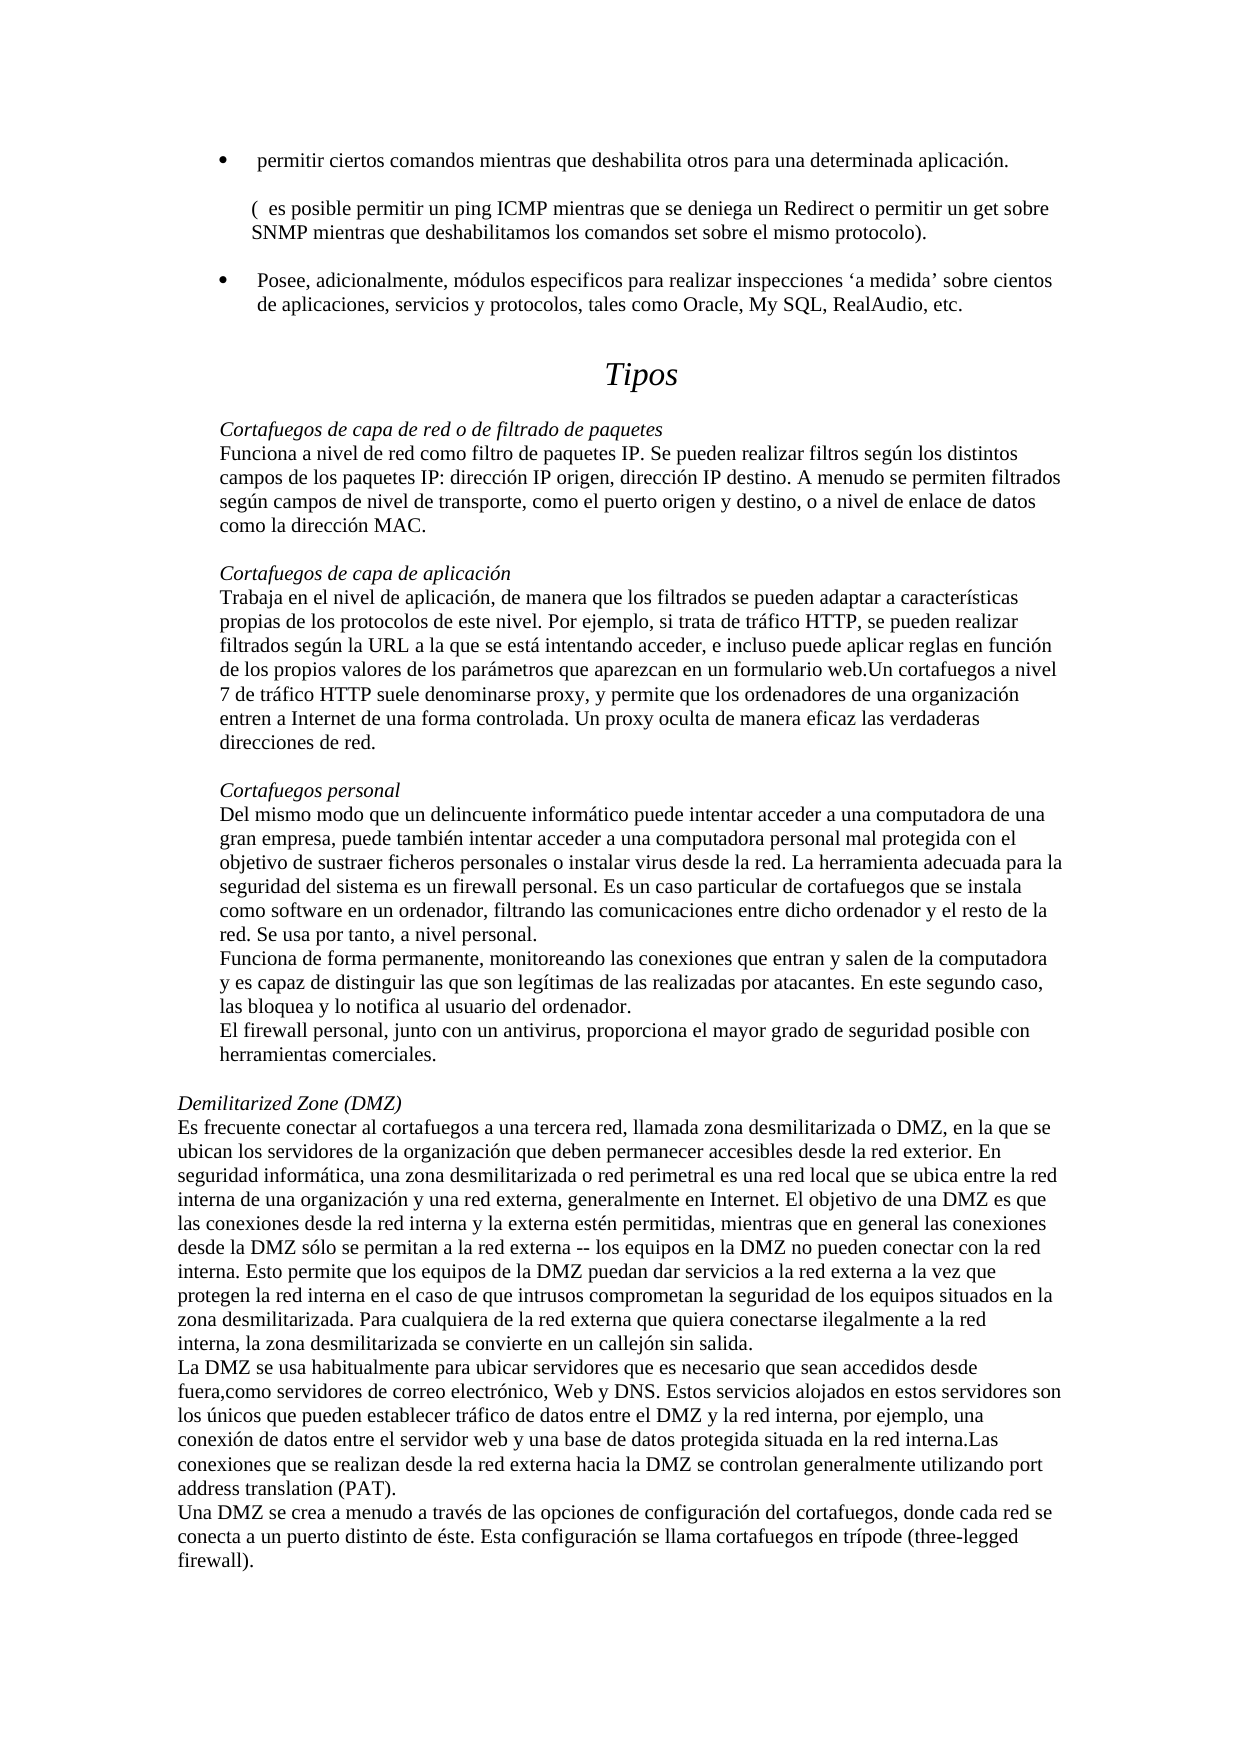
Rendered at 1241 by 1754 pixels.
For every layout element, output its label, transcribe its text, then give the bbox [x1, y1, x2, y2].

text Trabaja en el nivel de aplicación, de manera que los filtrados se pueden adaptar a características propias de los protocolos de este nivel. Por ejemplo, si trata de tráfico HTTP, se pueden realizar filtrados según la URL a la que se está intentando acceder, e incluso puede aplicar reglas en función de los propios valores de los parámetros que aparezcan en un formulario web.Un cortafuegos a nivel 7 de tráfico HTTP suele denominarse proxy, y permite que los ordenadores de una organización entren a Internet de una forma controlada. Un proxy oculta de manera eficaz las verdaderas direcciones de red. [219, 585, 1063, 754]
text La DMZ se usa habitualmente para ubicar servidores que es necesario que sean accedidos desde fuera,como servidores de correo electrónico, Web y DNS. Estos servicios alojados en estos servidores son los únicos que pueden establecer tráfico de datos entre el DMZ y la red interna, por ejemplo, una conexión de datos entre el servidor web y una base de datos protegida situada en la red interna.Las conexiones que se realizan desde la red externa hacia la DMZ se controlan generalmente utilizando port address translation (PAT). [177, 1355, 1063, 1499]
text Del mismo modo que un delincuente informático puede intentar acceder a una computadora de una gran empresa, puede también intentar acceder a una computadora personal mal protegida con el objetivo de sustraer ficheros personales o instalar virus desde la red. La herramienta adecuada para la seguridad del sistema es un firewall personal. Es un caso particular de cortafuegos que se instala como software en un ordenador, filtrando las comunicaciones entre dicho ordenador y el resto de la red. Se usa por tanto, a nivel personal. [219, 802, 1063, 946]
list permitir ciertos comandos mientras que deshabilita otros para una determinada aplicación. [219, 148, 1063, 172]
text Una DMZ se crea a menudo a través de las opciones de configuración del cortafuegos, donde cada red se conecta a un puerto distinto de éste. Esta configuración se llama cortafuegos en trípode (three-legged firewall). [177, 1499, 1063, 1572]
text ( es posible permitir un ping ICMP mientras que se deniega un Redirect o permitir un get sobre SNMP mientras que deshabilitamos los comandos set sobre el mismo protocolo). [251, 196, 1063, 244]
list Posee, adicionalmente, módulos especificos para realizar inspecciones ‘a medida’ sobre cientos de aplicaciones, servicios y protocolos, tales como Oracle, My SQL, RealAudio, etc. [219, 268, 1063, 316]
text Es frecuente conectar al cortafuegos a una tercera red, llamada zona desmilitarizada o DMZ, en la que se ubican los servidores de la organización que deben permanecer accesibles desde la red exterior. En seguridad informática, una zona desmilitarizada o red perimetral es una red local que se ubica entre la red interna de una organización y una red externa, generalmente en Internet. El objetivo de una DMZ es que las conexiones desde la red interna y la externa estén permitidas, mientras que en general las conexiones desde la DMZ sólo se permitan a la red externa -- los equipos en la DMZ no pueden conectar con la red interna. Esto permite que los equipos de la DMZ puedan dar servicios a la red externa a la vez que protegen la red interna en el caso de que intrusos comprometan la seguridad de los equipos situados en la zona desmilitarizada. Para cualquiera de la red externa que quiera conectarse ilegalmente a la red [177, 1114, 1063, 1331]
text Cortafuegos de capa de aplicación [219, 561, 1063, 585]
text Funciona de forma permanente, monitoreando las conexiones que entran y salen de la computadora y es capaz de distinguir las que son legítimas de las realizadas por atacantes. En este segundo caso, las bloquea y lo notifica al usuario del ordenador. [219, 946, 1063, 1018]
text Cortafuegos de capa de red o de filtrado de paquetes [219, 417, 1063, 441]
text El firewall personal, junto con un antivirus, proporciona el mayor grado de seguridad posible con herramientas comerciales. [219, 1018, 1063, 1066]
text Cortafuegos personal [219, 778, 1063, 802]
text Tipos [219, 354, 1063, 393]
text interna, la zona desmilitarizada se convierte en un callejón sin salida. [177, 1331, 1063, 1355]
text Funciona a nivel de red como filtro de paquetes IP. Se pueden realizar filtros según los distintos campos de los paquetes IP: dirección IP origen, dirección IP destino. A menudo se permiten filtrados según campos de nivel de transporte, como el puerto origen y destino, o a nivel de enlace de datos como la dirección MAC. [219, 441, 1063, 537]
text Demilitarized Zone (DMZ) [177, 1091, 1063, 1114]
